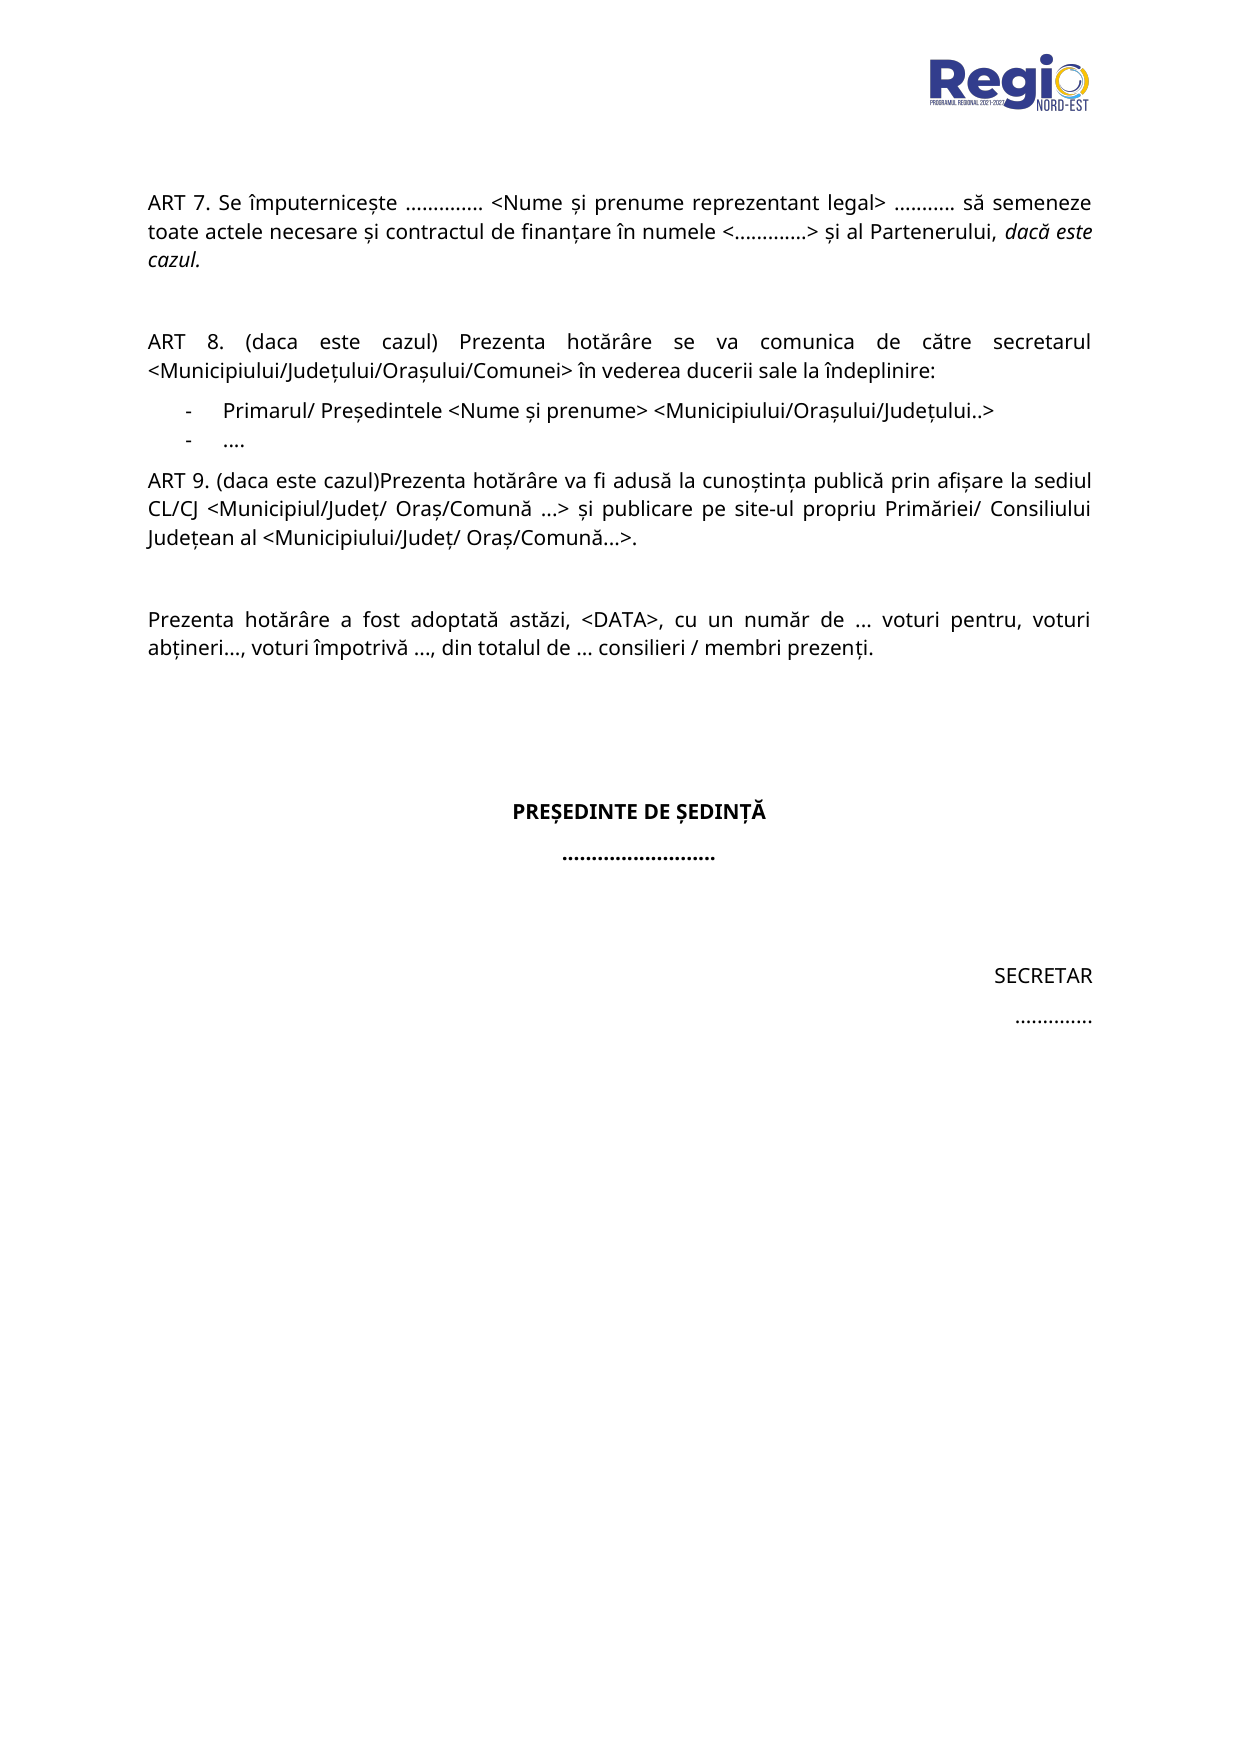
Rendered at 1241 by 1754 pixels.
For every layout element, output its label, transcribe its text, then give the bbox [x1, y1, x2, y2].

text SECRETAR [185, 961, 1093, 989]
text ART 8. (daca este cazul) Prezenta hotărâre se va comunica de către secretarul <Municipiului/Judeţului/Oraşului/Comunei> în vederea ducerii sale la îndeplinire: [148, 327, 1093, 384]
text .............. [185, 1002, 1093, 1030]
list .... [185, 425, 1093, 453]
text Prezenta hotărâre a fost adoptată astăzi, <DATA>, cu un număr de ... voturi pentru, voturi abţineri..., voturi împotrivă ..., din totalul de ... consilieri / membri prezenţi. [148, 605, 1093, 662]
text ART 7. Se împuternicește .............. <Nume și prenume reprezentant legal> ........... să semeneze toate actele necesare şi contractul de finanţare în numele <.............> şi al Partenerului, dacă este cazul. [148, 188, 1093, 274]
text ART 9. (daca este cazul)Prezenta hotărâre va fi adusă la cunoştinţa publică prin afişare la sediul CL/CJ <Municipiul/Judeţ/ Oraş/Comună ...> şi publicare pe site-ul propriu Primăriei/ Consiliului Judeţean al <Municipiului/Judeţ/ Oraş/Comună...>. [148, 466, 1093, 551]
text .......................... [185, 838, 1093, 866]
text PREŞEDINTE DE ŞEDINŢĂ [185, 797, 1093, 825]
picture [927, 50, 1092, 114]
list Primarul/ Președintele <Nume și prenume> <Municipiului/Oraşului/Judeţului..> [185, 397, 1093, 425]
